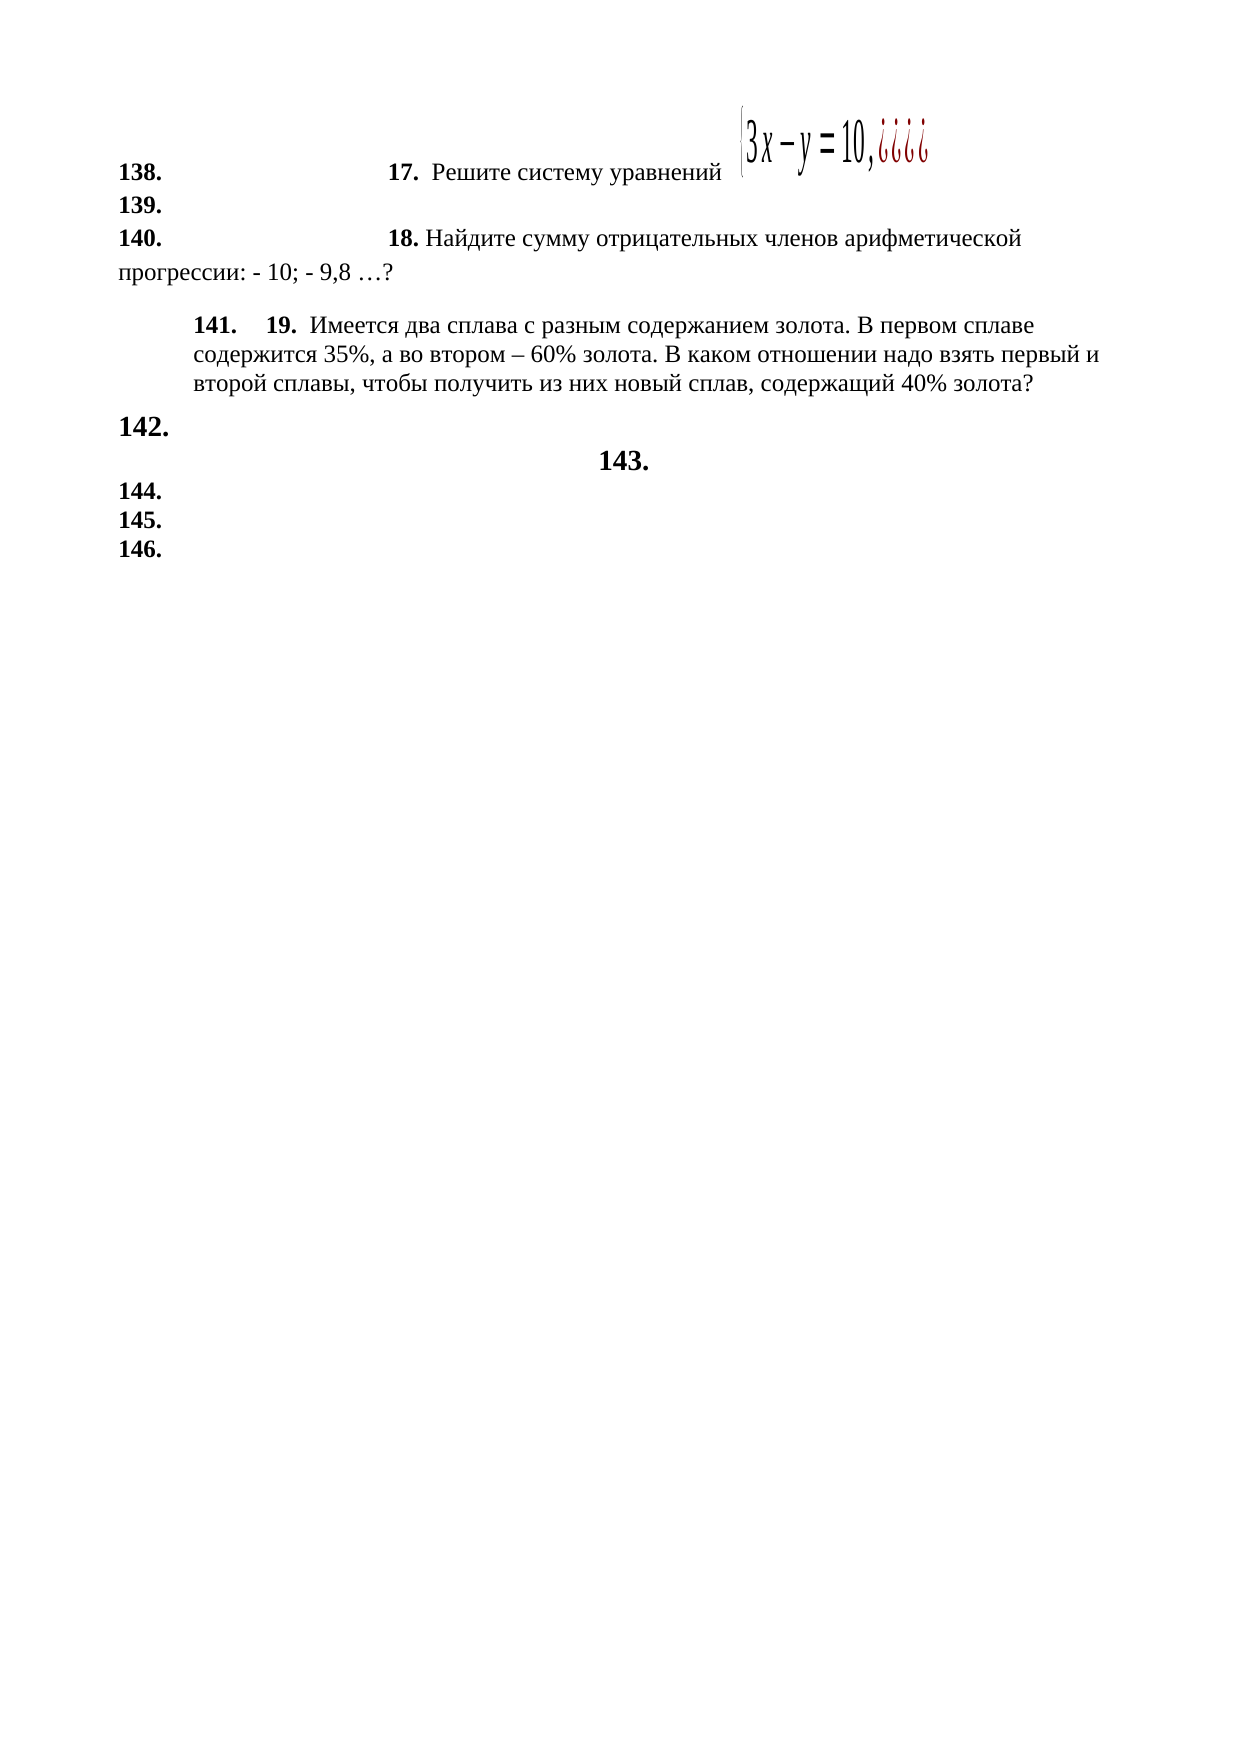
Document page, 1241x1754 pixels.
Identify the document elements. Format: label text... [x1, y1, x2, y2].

list 17. Решите систему уравнений [118, 102, 1152, 186]
text 19. Имеется два сплава с разным содержанием золота. В первом сплаве содержится 35%, а во втором – 60% золота. В каком отношении надо взять первый и второй сплавы, чтобы получить из них новый сплав, содержащий 40% золота? [193, 310, 1152, 397]
list 18. Найдите сумму отрицательных членов арифметической прогрессии: - 10; - 9,8 …? [118, 223, 1152, 285]
